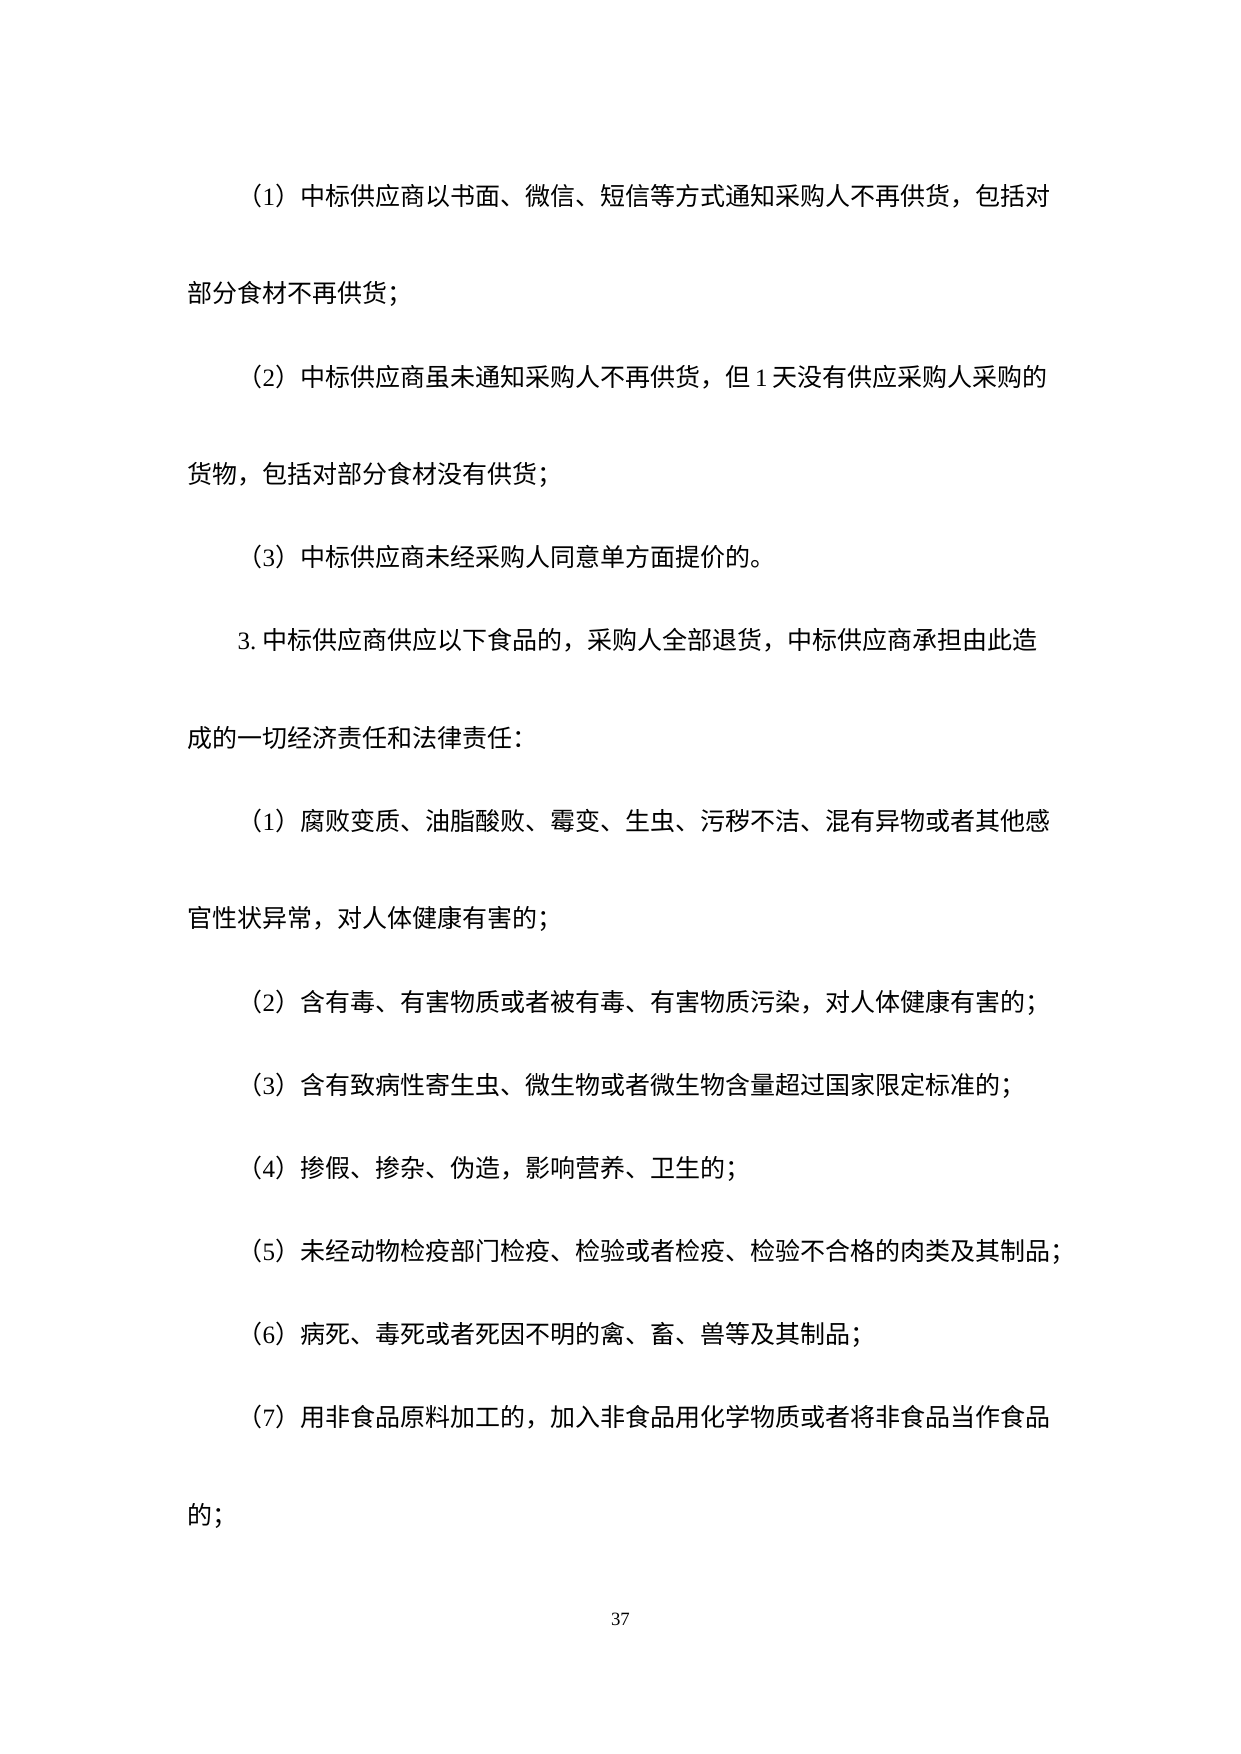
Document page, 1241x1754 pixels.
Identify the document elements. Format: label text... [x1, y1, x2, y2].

text （3）含有致病性寄生虫、微生物或者微生物含量超过国家限定标准的； [187, 1051, 1053, 1116]
text （2）中标供应商虽未通知采购人不再供货，但1天没有供应采购人采购的货物，包括对部分食材没有供货； [187, 343, 1053, 505]
text （3）中标供应商未经采购人同意单方面提价的。 [187, 523, 1053, 588]
text 3. 中标供应商供应以下食品的，采购人全部退货，中标供应商承担由此造成的一切经济责任和法律责任： [187, 606, 1053, 769]
text （1）腐败变质、油脂酸败、霉变、生虫、污秽不洁、混有异物或者其他感官性状异常，对人体健康有害的； [187, 787, 1053, 949]
text （1）中标供应商以书面、微信、短信等方式通知采购人不再供货，包括对部分食材不再供货； [187, 162, 1053, 324]
text （2）含有毒、有害物质或者被有毒、有害物质污染，对人体健康有害的； [187, 968, 1053, 1033]
text （6）病死、毒死或者死因不明的禽、畜、兽等及其制品； [187, 1300, 1053, 1365]
text （5）未经动物检疫部门检疫、检验或者检疫、检验不合格的肉类及其制品； [187, 1217, 1053, 1282]
text （4）掺假、掺杂、伪造，影响营养、卫生的； [187, 1134, 1053, 1199]
text （7）用非食品原料加工的，加入非食品用化学物质或者将非食品当作食品的； [187, 1383, 1053, 1546]
